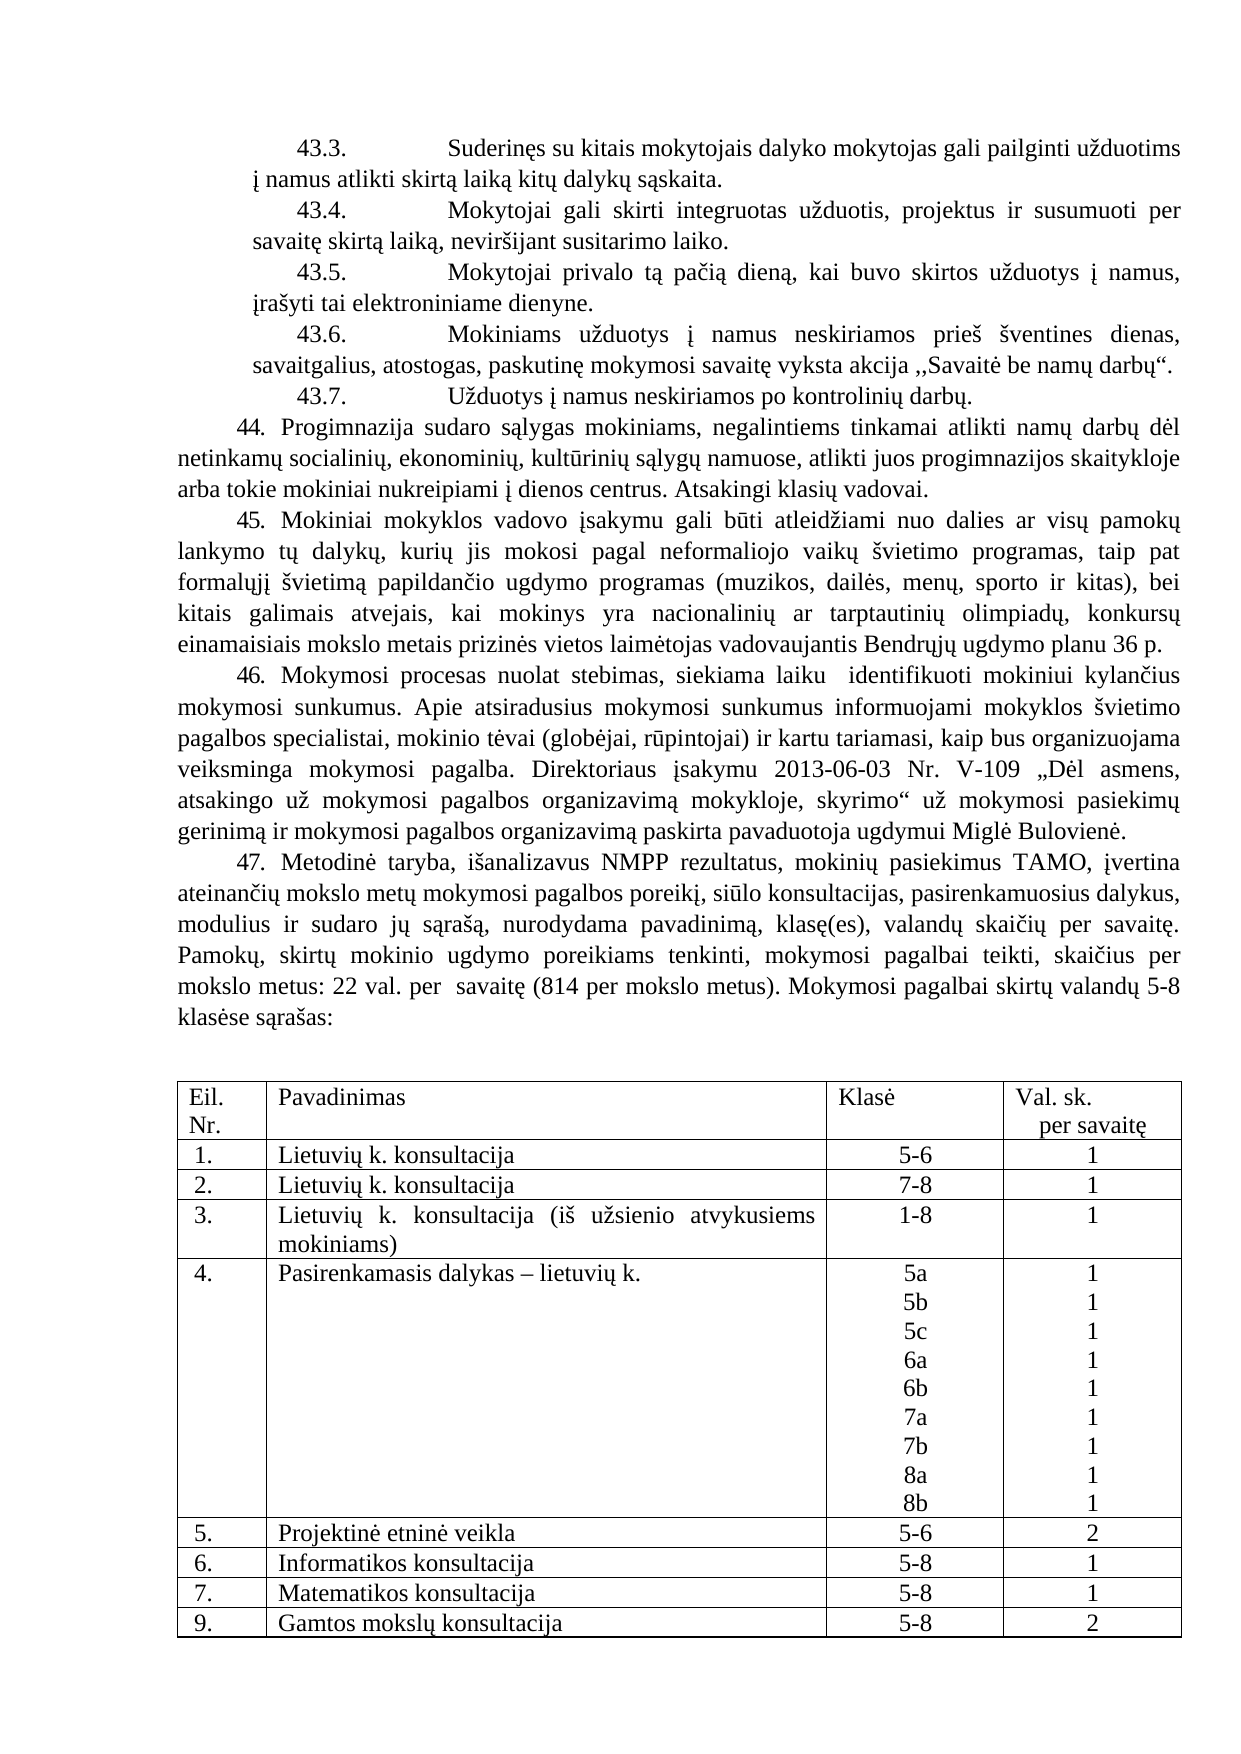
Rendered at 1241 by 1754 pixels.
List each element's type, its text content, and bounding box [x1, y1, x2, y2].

table_header Eil. Nr. [178, 1082, 266, 1139]
table_cell Projektinė etninė veikla [267, 1518, 826, 1547]
table_cell Lietuvių k. konsultacija (iš užsienio atvykusiems mokiniams) [267, 1200, 826, 1257]
list Progimnazija sudaro sąlygas mokiniams, negalintiems tinkamai atlikti namų darbų dėl netinkamų socialinių, ekonominių, kultūrinių sąlygų namuose, atlikti juos progimnazijos skaitykloje arba tokie mokiniai nukreipiami į dienos centrus. Atsakingi klasių vadovai. [177, 412, 1181, 503]
list Metodinė taryba, išanalizavus NMPP rezultatus, mokinių pasiekimus TAMO, įvertina ateinančių mokslo metų mokymosi pagalbos poreikį, siūlo konsultacijas, pasirenkamuosius dalykus, modulius ir sudaro jų sąrašą, nurodydama pavadinimą, klasę(es), valandų skaičių per savaitę. Pamokų, skirtų mokinio ugdymo poreikiams tenkinti, mokymosi pagalbai teikti, skaičius per mokslo metus: 22 val. per savaitę (814 per mokslo metus). Mokymosi pagalbai skirtų valandų 5-8 klasėse sąrašas: [177, 847, 1181, 1031]
table_header Val. sk. per savaitę [1004, 1082, 1181, 1139]
table_cell 6. [178, 1548, 266, 1577]
table_cell 5-8 [827, 1578, 1003, 1607]
table_cell 2 [1004, 1518, 1181, 1547]
table_cell 4. [178, 1259, 266, 1517]
table_cell 5-8 [827, 1548, 1003, 1577]
table_cell 1 [1004, 1200, 1181, 1257]
list Mokytojai gali skirti integruotas užduotis, projektus ir susumuoti per savaitę skirtą laiką, neviršijant susitarimo laiko. [252, 195, 1181, 255]
table_cell 5-6 [827, 1518, 1003, 1547]
table_cell Pasirenkamasis dalykas – lietuvių k. [267, 1259, 826, 1517]
list Mokiniams užduotys į namus neskiriamos prieš šventines dienas, savaitgalius, atostogas, paskutinę mokymosi savaitę vyksta akcija ,,Savaitė be namų darbų“. [252, 319, 1181, 379]
list Mokymosi procesas nuolat stebimas, siekiama laiku identifikuoti mokiniui kylančius mokymosi sunkumus. Apie atsiradusius mokymosi sunkumus informuojami mokyklos švietimo pagalbos specialistai, mokinio tėvai (globėjai, rūpintojai) ir kartu tariamasi, kaip bus organizuojama veiksminga mokymosi pagalba. Direktoriaus įsakymu 2013-06-03 Nr. V-109 „Dėl asmens, atsakingo už mokymosi pagalbos organizavimą mokykloje, skyrimo“ už mokymosi pasiekimų gerinimą ir mokymosi pagalbos organizavimą paskirta pavaduotoja ugdymui Miglė Bulovienė. [177, 661, 1181, 844]
table_cell 5-8 [827, 1608, 1003, 1636]
list Užduotys į namus neskiriamos po kontrolinių darbų. [252, 381, 1181, 410]
table_cell 3. [178, 1200, 266, 1257]
table_cell 7-8 [827, 1170, 1003, 1199]
table_cell 5. [178, 1518, 266, 1547]
table_cell 1 1 1 1 1 1 1 1 1 [1004, 1259, 1181, 1517]
table_cell Lietuvių k. konsultacija [267, 1140, 826, 1169]
table_header Klasė [827, 1082, 1003, 1139]
list Mokytojai privalo tą pačią dieną, kai buvo skirtos užduotys į namus, įrašyti tai elektroniniame dienyne. [252, 257, 1181, 317]
table_cell 5a 5b 5c 6a 6b 7a 7b 8a 8b [827, 1259, 1003, 1517]
table_cell Lietuvių k. konsultacija [267, 1170, 826, 1199]
list Suderinęs su kitais mokytojais dalyko mokytojas gali pailginti užduotims į namus atlikti skirtą laiką kitų dalykų sąskaita. [252, 133, 1181, 193]
table_cell 1 [1004, 1548, 1181, 1577]
table_cell 1. [178, 1140, 266, 1169]
list Mokiniai mokyklos vadovo įsakymu gali būti atleidžiami nuo dalies ar visų pamokų lankymo tų dalykų, kurių jis mokosi pagal neformaliojo vaikų švietimo programas, taip pat formalųjį švietimą papildančio ugdymo programas (muzikos, dailės, menų, sporto ir kitas), bei kitais galimais atvejais, kai mokinys yra nacionalinių ar tarptautinių olimpiadų, konkursų einamaisiais mokslo metais prizinės vietos laimėtojas vadovaujantis Bendrųjų ugdymo planu 36 p. [177, 505, 1181, 658]
table_cell Informatikos konsultacija [267, 1548, 826, 1577]
table_cell 2 [1004, 1608, 1181, 1636]
table_cell 1 [1004, 1140, 1181, 1169]
table_cell Gamtos mokslų konsultacija [267, 1608, 826, 1636]
table_cell 1 [1004, 1170, 1181, 1199]
table_cell 7. [178, 1578, 266, 1607]
table_cell 2. [178, 1170, 266, 1199]
table_header Pavadinimas [267, 1082, 826, 1139]
table_cell Matematikos konsultacija [267, 1578, 826, 1607]
table_cell 5-6 [827, 1140, 1003, 1169]
table_cell 1-8 [827, 1200, 1003, 1257]
table_cell 1 [1004, 1578, 1181, 1607]
table_cell 9. [178, 1608, 266, 1636]
